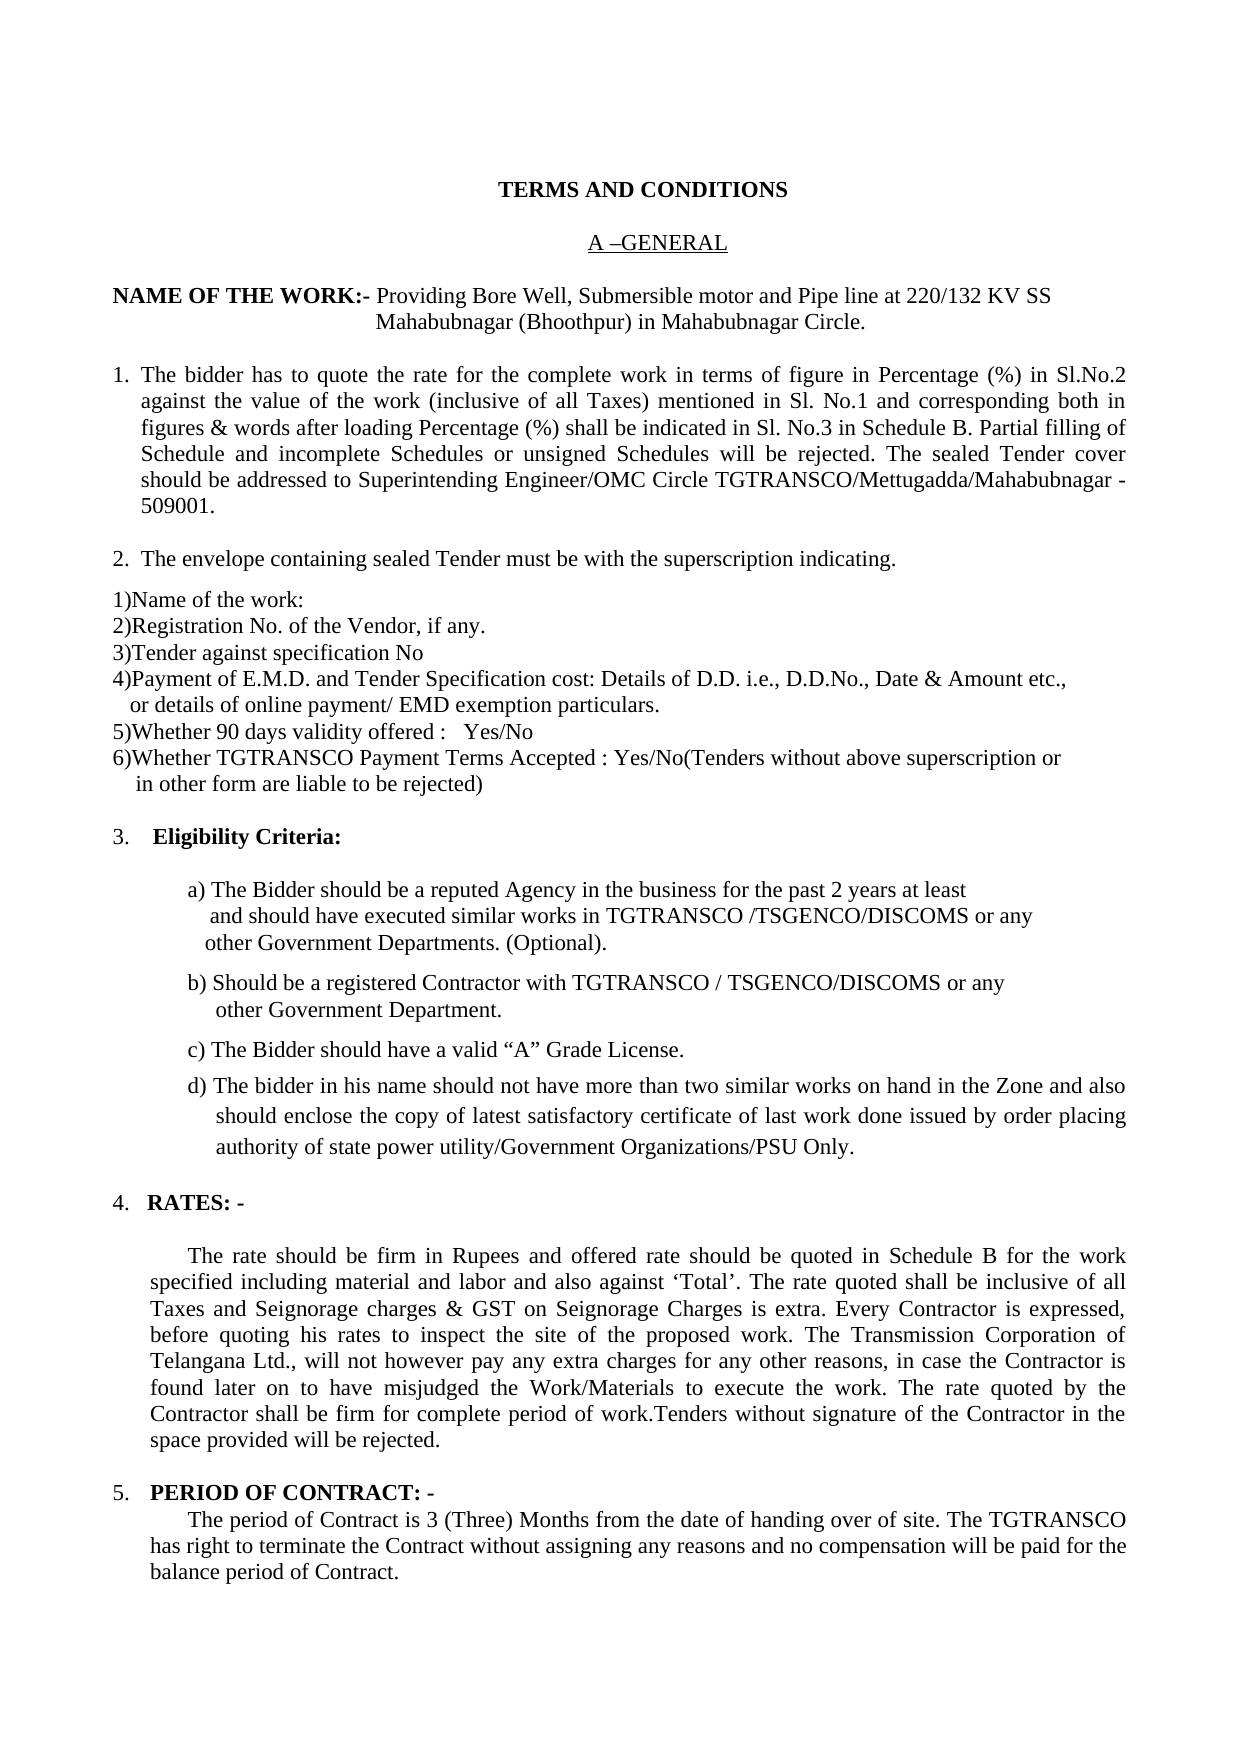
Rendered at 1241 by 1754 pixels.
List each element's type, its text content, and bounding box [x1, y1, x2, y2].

text 1)Name of the work: [112, 586, 1128, 612]
text 4. RATES: - [112, 1189, 1128, 1216]
text 4)Payment of E.M.D. and Tender Specification cost: Details of D.D. i.e., D.D.No., Date & Amount etc., [112, 665, 1128, 691]
text 6)Whether TGTRANSCO Payment Terms Accepted : Yes/No(Tenders without above superscription or [112, 744, 1128, 771]
text b) Should be a registered Contractor with TGTRANSCO / TSGENCO/DISCOMS or any [112, 969, 1128, 996]
text 3. Eligibility Criteria: [112, 823, 1128, 849]
list The rate should be firm in Rupees and offered rate should be quoted in Schedule B for the work specified including material and labor and also against ‘Total’. The rate quoted shall be inclusive of all Taxes and Seignorage charges & GST on Seignorage Charges is extra. Every Contractor is expressed, before quoting his rates to inspect the site of the proposed work. The Transmission Corporation of Telangana Ltd., will not however pay any extra charges for any other reasons, in case the Contractor is found later on to have misjudged the Work/Materials to execute the work. The rate quoted by the Contractor shall be firm for complete period of work.Tenders without signature of the Contractor in the space provided will be rejected. [150, 1242, 1128, 1453]
list The period of Contract is 3 (Three) Months from the date of handing over of site. The TGTRANSCO has right to terminate the Contract without assigning any reasons and no compensation will be paid for the balance period of Contract. [150, 1506, 1128, 1585]
list A –GENERAL [187, 229, 1128, 255]
text a) The Bidder should be a reputed Agency in the business for the past 2 years at least [112, 876, 1128, 902]
text 5)Whether 90 days validity offered : Yes/No [112, 718, 1128, 744]
list PERIOD OF CONTRACT: - [112, 1479, 1128, 1506]
text c) The Bidder should have a valid “A” Grade License. [112, 1036, 1128, 1063]
text other Government Departments. (Optional). [112, 929, 1128, 955]
text d) The bidder in his name should not have more than two similar works on hand in the Zone and also should enclose the copy of latest satisfactory certificate of last work done issued by order placing authority of state power utility/Government Organizations/PSU Only. [187, 1072, 1128, 1159]
text in other form are liable to be rejected) [112, 771, 1128, 797]
text and should have executed similar works in TGTRANSCO /TSGENCO/DISCOMS or any [112, 902, 1128, 929]
text Mahabubnagar (Bhoothpur) in Mahabubnagar Circle. [112, 308, 1128, 334]
text 3)Tender against specification No [112, 639, 1128, 665]
list The bidder has to quote the rate for the complete work in terms of figure in Percentage (%) in Sl.No.2 against the value of the work (inclusive of all Taxes) mentioned in Sl. No.1 and corresponding both in figures & words after loading Percentage (%) shall be indicated in Sl. No.3 in Schedule B. Partial filling of Schedule and incomplete Schedules or unsigned Schedules will be rejected. The sealed Tender cover should be addressed to Superintending Engineer/OMC Circle TGTRANSCO/Mettugadda/Mahabubnagar - 509001. [112, 361, 1128, 519]
text or details of online payment/ EMD exemption particulars. [112, 691, 1128, 718]
text NAME OF THE WORK:- Providing Bore Well, Submersible motor and Pipe line at 220/132 KV SS [112, 282, 1128, 308]
list The envelope containing sealed Tender must be with the superscription indicating. [112, 545, 1128, 572]
text 2)Registration No. of the Vendor, if any. [112, 612, 1128, 639]
text TERMS AND CONDITIONS [112, 176, 1128, 203]
text other Government Department. [112, 996, 1128, 1022]
